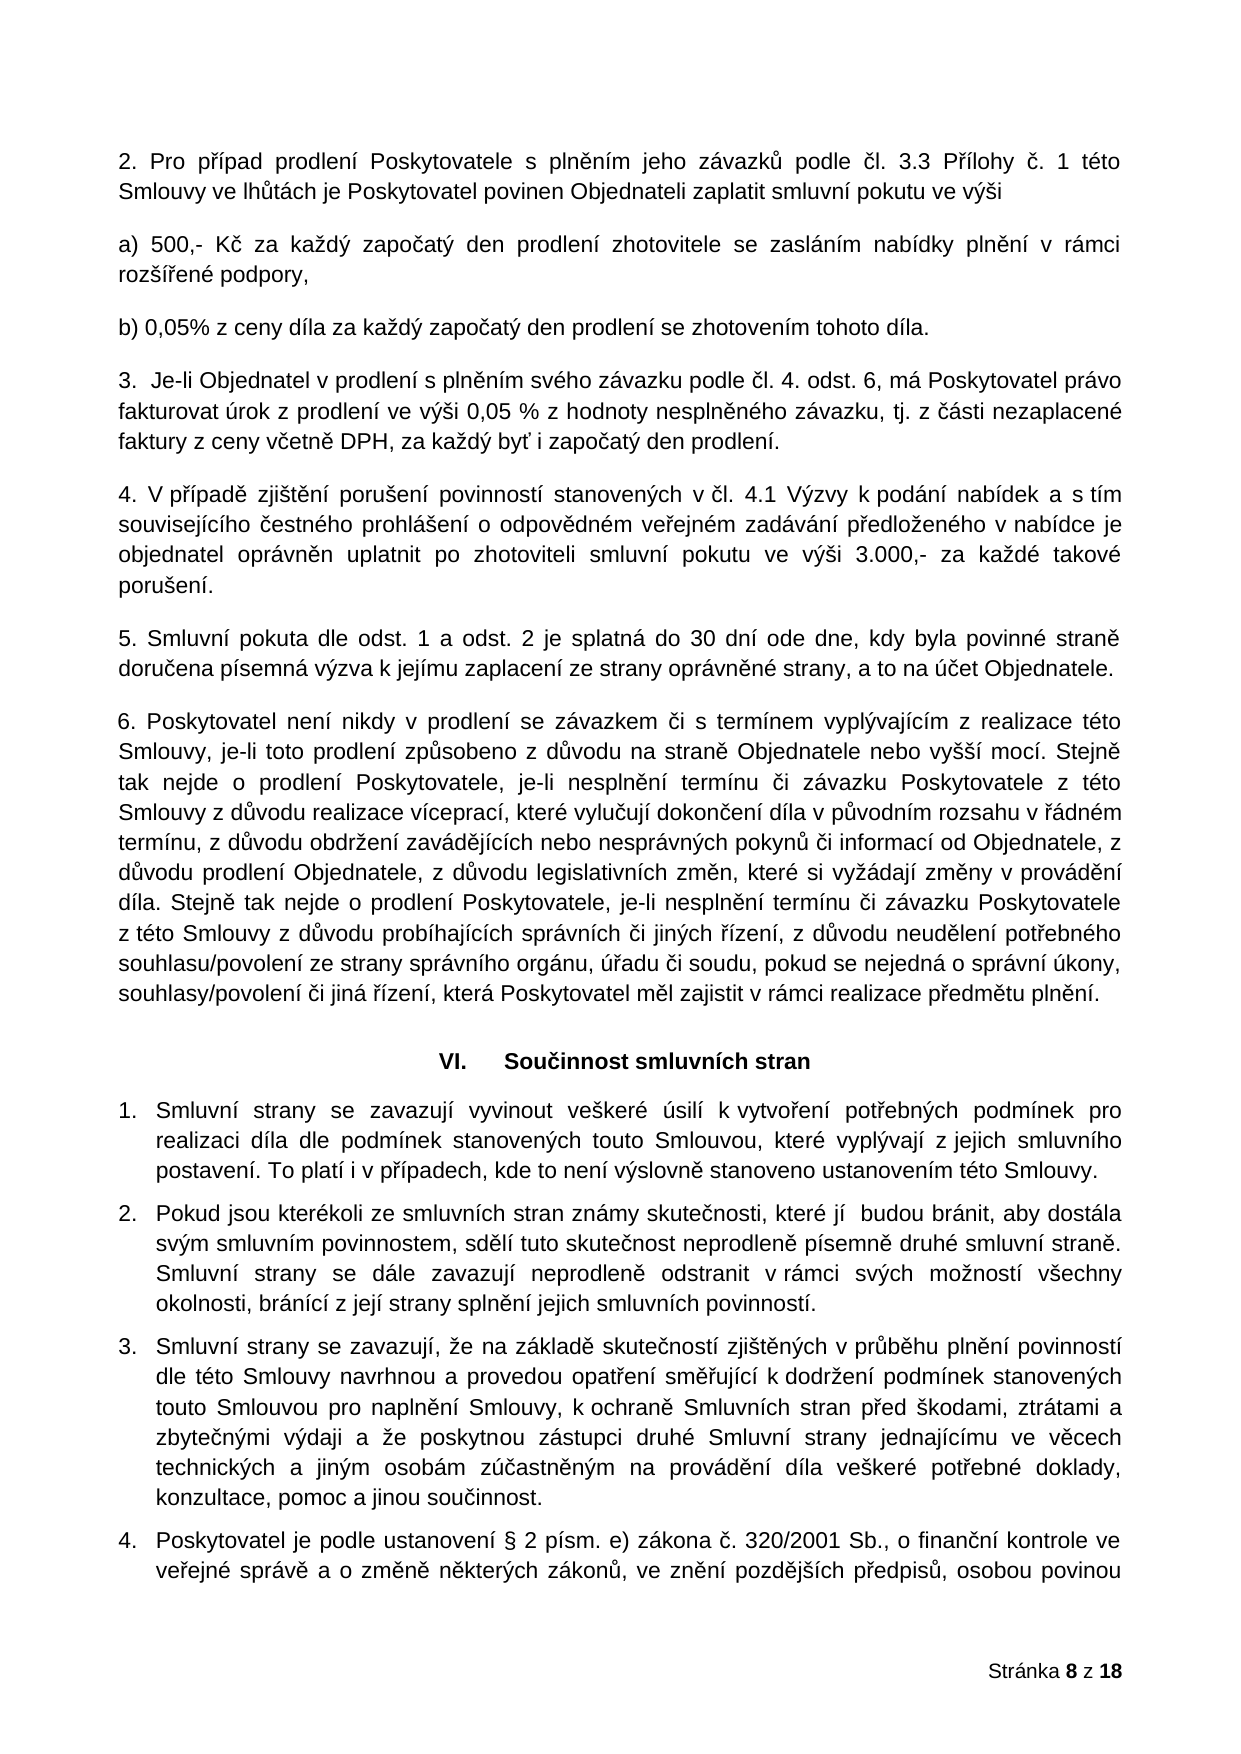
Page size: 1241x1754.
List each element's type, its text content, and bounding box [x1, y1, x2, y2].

text b) 0,05% z ceny díla za každý započatý den prodlení se zhotovením tohoto díla. [118, 314, 1122, 341]
list Pokud jsou kterékoli ze smluvních stran známy skutečnosti, které jí budou bránit, aby dostála svým smluvním povinnostem, sdělí tuto skutečnost neprodleně písemně druhé smluvní straně. Smluvní strany se dále zavazují neprodleně odstranit v rámci svých možností všechny okolnosti, bránící z její strany splnění jejich smluvních povinností. [118, 1200, 1122, 1317]
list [118, 1527, 1122, 1583]
text 3. Je-li Objednatel v prodlení s plněním svého závazku podle čl. 4. odst. 6, má Poskytovatel právo fakturovat úrok z prodlení ve výši 0,05 % z hodnoty nesplněného závazku, tj. z části nezaplacené faktury z ceny včetně DPH, za každý byť i započatý den prodlení. [118, 367, 1122, 454]
text 2. Pro případ prodlení Poskytovatele s plněním jeho závazků podle čl. 3.3 Přílohy č. 1 této Smlouvy ve lhůtách je Poskytovatel povinen Objednateli zaplatit smluvní pokutu ve výši [118, 148, 1122, 204]
subtitle Součinnost smluvních stran [155, 1048, 1122, 1074]
text 5. Smluvní pokuta dle odst. 1 a odst. 2 je splatná do 30 dní ode dne, kdy byla povinné straně doručena písemná výzva k jejímu zaplacení ze strany oprávněné strany, a to na účet Objednatele. [118, 625, 1122, 681]
list Smluvní strany se zavazují, že na základě skutečností zjištěných v průběhu plnění povinností dle této Smlouvy navrhnou a provedou opatření směřující k dodržení podmínek stanovených touto Smlouvou pro naplnění Smlouvy, k ochraně Smluvních stran před škodami, ztrátami a zbytečnými výdaji a že poskytnou zástupci druhé Smluvní strany jednajícímu ve věcech technických a jiným osobám zúčastněným na provádění díla veškeré potřebné doklady, konzultace, pomoc a jinou součinnost. [118, 1333, 1122, 1511]
text a) 500,- Kč za každý započatý den prodlení zhotovitele se zasláním nabídky plnění v rámci rozšířené podpory, [118, 231, 1122, 288]
text 4. V případě zjištění porušení povinností stanovených v čl. 4.1 Výzvy k podání nabídek a s tím souvisejícího čestného prohlášení o odpovědném veřejném zadávání předloženého v nabídce je objednatel oprávněn uplatnit po zhotoviteli smluvní pokutu ve výši 3.000,- za každé takové porušení. [118, 481, 1122, 598]
list Smluvní strany se zavazují vyvinout veškeré úsilí k vytvoření potřebných podmínek pro realizaci díla dle podmínek stanovených touto Smlouvou, které vyplývají z jejich smluvního postavení. To platí i v případech, kde to není výslovně stanoveno ustanovením této Smlouvy. [118, 1097, 1122, 1183]
text 6. Poskytovatel není nikdy v prodlení se závazkem či s termínem vyplývajícím z realizace této Smlouvy, je-li toto prodlení způsobeno z důvodu na straně Objednatele nebo vyšší mocí. Stejně tak nejde o prodlení Poskytovatele, je-li nesplnění termínu či závazku Poskytovatele z této Smlouvy z důvodu realizace víceprací, které vylučují dokončení díla v původním rozsahu v řádném termínu, z důvodu obdržení zavádějících nebo nesprávných pokynů či informací od Objednatele, z důvodu prodlení Objednatele, z důvodu legislativních změn, které si vyžádají změny v provádění díla. Stejně tak nejde o prodlení Poskytovatele, je-li nesplnění termínu či závazku Poskytovatele z této Smlouvy z důvodu probíhajících správních či jiných řízení, z důvodu neudělení potřebného souhlasu/povolení ze strany správního orgánu, úřadu či soudu, pokud se nejedná o správní úkony, souhlasy/povolení či jiná řízení, která Poskytovatel měl zajistit v rámci realizace předmětu plnění. [117, 708, 1122, 1006]
